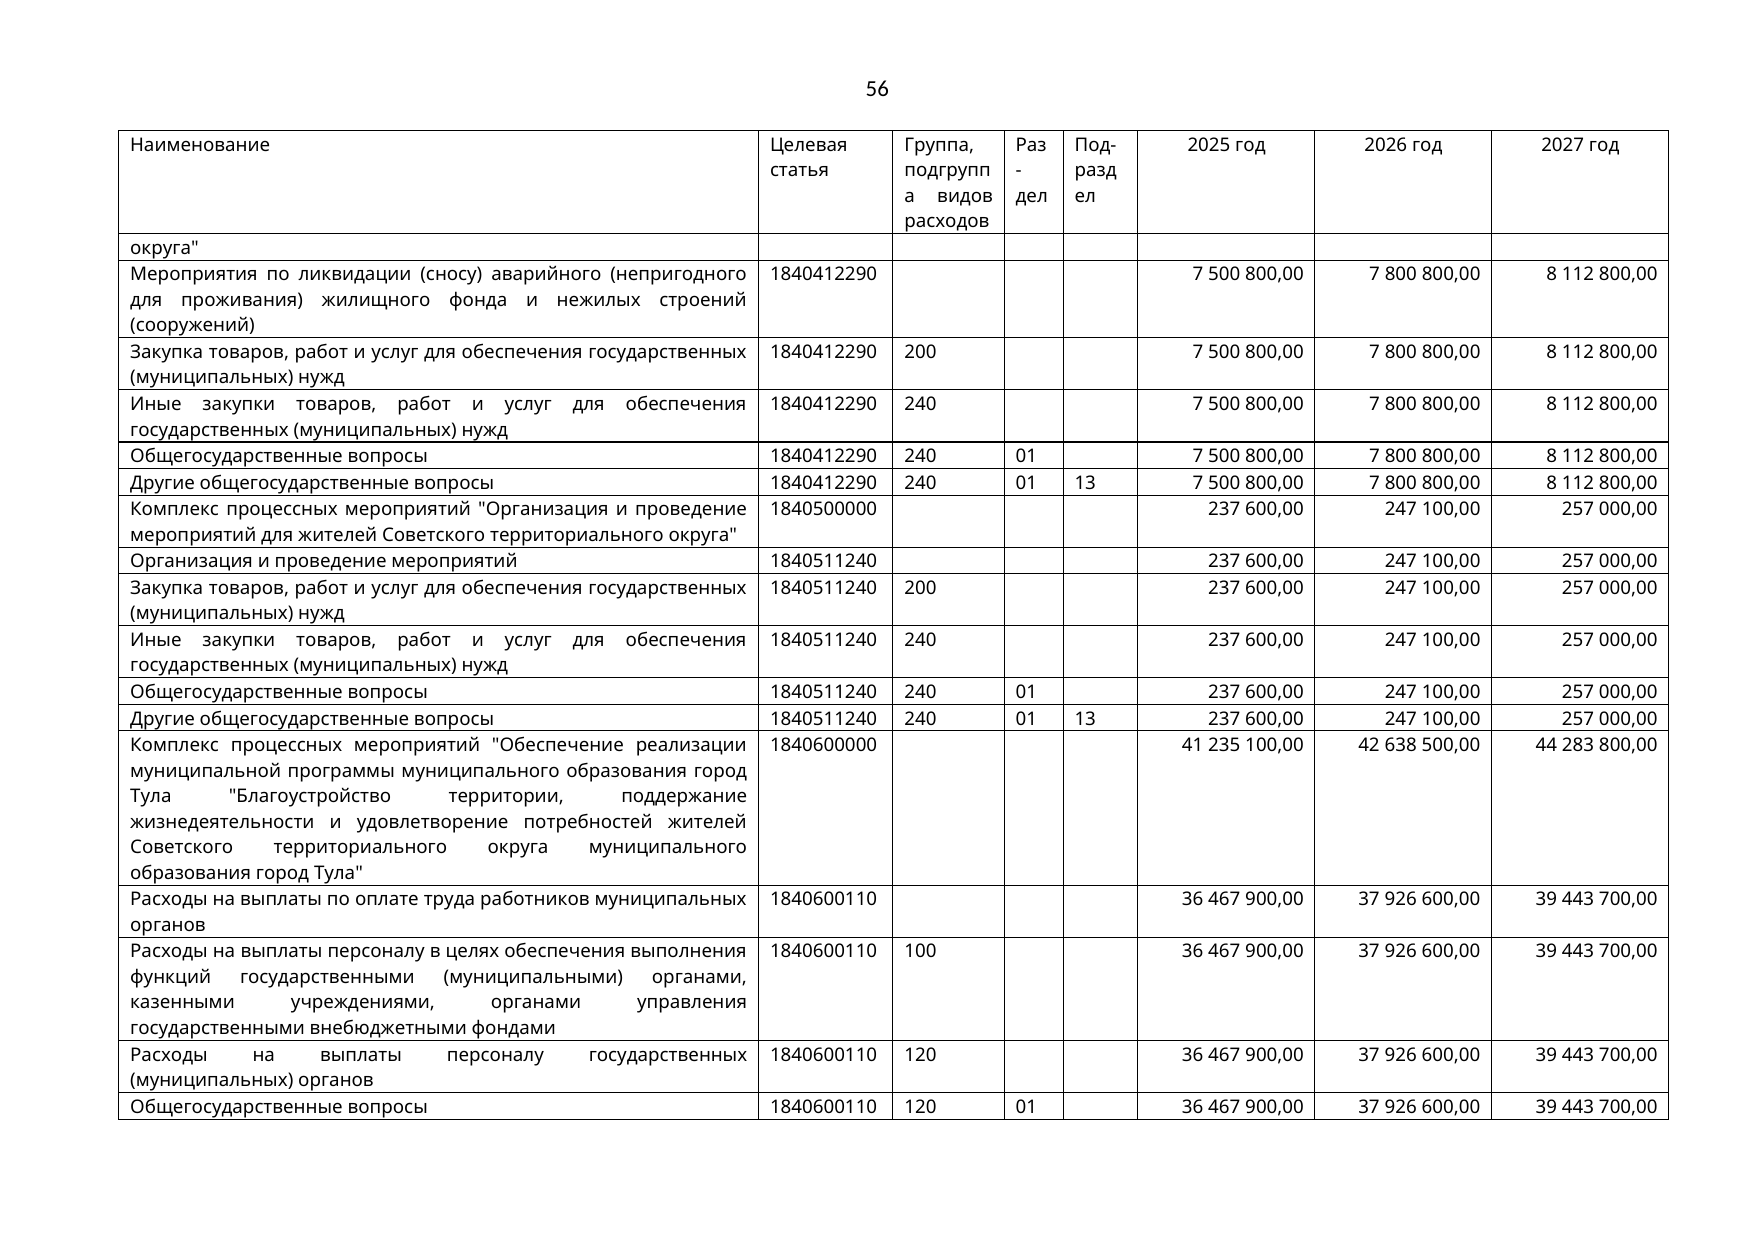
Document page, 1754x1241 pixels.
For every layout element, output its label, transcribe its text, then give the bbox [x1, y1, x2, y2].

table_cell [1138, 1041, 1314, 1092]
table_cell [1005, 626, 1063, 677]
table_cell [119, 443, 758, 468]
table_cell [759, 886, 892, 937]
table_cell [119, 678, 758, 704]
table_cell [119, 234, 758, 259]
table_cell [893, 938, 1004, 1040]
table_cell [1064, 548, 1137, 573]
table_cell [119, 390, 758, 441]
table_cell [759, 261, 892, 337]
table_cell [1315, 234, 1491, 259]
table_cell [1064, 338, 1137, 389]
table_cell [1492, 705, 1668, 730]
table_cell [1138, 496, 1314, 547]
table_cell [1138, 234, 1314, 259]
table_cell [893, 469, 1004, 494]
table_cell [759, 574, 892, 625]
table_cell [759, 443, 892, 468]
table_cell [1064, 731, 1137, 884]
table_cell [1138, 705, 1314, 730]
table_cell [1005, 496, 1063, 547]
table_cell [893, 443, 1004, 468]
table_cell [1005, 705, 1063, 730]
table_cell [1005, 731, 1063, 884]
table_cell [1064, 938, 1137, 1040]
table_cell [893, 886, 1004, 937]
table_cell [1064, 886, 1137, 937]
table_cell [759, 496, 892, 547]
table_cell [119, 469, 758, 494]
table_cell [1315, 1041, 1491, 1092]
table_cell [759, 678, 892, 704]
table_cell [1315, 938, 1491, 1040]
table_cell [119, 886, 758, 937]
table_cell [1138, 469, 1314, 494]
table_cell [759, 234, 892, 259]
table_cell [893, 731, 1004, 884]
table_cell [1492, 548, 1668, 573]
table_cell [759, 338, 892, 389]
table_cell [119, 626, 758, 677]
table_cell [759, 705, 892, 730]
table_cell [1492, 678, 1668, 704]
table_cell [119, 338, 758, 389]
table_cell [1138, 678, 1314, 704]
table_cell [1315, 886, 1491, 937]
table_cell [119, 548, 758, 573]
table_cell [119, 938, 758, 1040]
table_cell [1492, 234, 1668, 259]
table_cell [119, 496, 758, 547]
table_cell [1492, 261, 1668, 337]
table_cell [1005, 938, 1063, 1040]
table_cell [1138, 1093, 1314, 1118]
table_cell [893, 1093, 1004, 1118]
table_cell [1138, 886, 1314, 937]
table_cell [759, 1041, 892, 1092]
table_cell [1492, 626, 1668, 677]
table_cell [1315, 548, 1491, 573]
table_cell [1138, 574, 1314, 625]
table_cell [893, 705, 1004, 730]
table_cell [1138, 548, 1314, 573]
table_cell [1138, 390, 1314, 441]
table_header 2026 год [1315, 131, 1491, 233]
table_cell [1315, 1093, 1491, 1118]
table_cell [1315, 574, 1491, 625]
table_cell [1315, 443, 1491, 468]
table_header Раз-дел [1005, 131, 1063, 233]
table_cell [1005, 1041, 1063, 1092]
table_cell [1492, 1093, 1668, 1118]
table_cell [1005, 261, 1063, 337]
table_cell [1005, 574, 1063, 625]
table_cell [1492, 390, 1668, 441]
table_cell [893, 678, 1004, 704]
table_header Наименование [119, 131, 758, 233]
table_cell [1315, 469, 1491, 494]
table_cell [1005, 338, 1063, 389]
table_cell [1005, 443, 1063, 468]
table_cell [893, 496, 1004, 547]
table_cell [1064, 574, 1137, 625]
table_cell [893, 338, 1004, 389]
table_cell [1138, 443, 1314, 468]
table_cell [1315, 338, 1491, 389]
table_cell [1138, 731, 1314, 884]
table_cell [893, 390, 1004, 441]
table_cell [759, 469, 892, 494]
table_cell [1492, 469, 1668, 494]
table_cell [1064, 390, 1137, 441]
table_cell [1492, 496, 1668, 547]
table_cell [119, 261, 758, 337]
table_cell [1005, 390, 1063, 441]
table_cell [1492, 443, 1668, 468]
table_header Группа, подгруппа видов расходов [893, 131, 1004, 233]
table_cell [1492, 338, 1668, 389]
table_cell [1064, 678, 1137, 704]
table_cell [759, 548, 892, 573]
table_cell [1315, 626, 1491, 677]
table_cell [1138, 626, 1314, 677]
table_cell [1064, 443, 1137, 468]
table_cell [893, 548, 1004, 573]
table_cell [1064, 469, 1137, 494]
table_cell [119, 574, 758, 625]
table_header 2027 год [1492, 131, 1668, 233]
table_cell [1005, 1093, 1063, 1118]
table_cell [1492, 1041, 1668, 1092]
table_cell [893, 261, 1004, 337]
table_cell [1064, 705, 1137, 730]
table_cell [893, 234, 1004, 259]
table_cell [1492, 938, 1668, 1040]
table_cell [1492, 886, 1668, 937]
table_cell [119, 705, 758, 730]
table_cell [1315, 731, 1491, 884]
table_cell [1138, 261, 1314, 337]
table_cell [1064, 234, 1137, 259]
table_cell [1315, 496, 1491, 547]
table_header Под-раздел [1064, 131, 1137, 233]
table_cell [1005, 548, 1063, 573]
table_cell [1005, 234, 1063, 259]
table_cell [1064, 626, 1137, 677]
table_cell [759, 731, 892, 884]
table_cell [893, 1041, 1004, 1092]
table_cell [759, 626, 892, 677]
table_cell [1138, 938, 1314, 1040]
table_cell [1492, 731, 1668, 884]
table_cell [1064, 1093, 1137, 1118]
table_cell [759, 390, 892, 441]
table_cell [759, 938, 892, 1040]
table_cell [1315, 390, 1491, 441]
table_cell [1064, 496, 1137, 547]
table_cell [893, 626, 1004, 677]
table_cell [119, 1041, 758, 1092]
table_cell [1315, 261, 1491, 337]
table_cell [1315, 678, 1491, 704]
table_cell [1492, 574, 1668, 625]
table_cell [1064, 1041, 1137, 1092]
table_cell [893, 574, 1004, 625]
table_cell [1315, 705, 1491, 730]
table_header 2025 год [1138, 131, 1314, 233]
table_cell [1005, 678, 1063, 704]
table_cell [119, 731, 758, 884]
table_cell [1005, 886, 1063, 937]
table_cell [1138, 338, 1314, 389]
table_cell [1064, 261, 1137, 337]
table_header Целевая статья [759, 131, 892, 233]
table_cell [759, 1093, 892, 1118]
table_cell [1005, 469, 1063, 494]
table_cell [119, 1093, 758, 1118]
